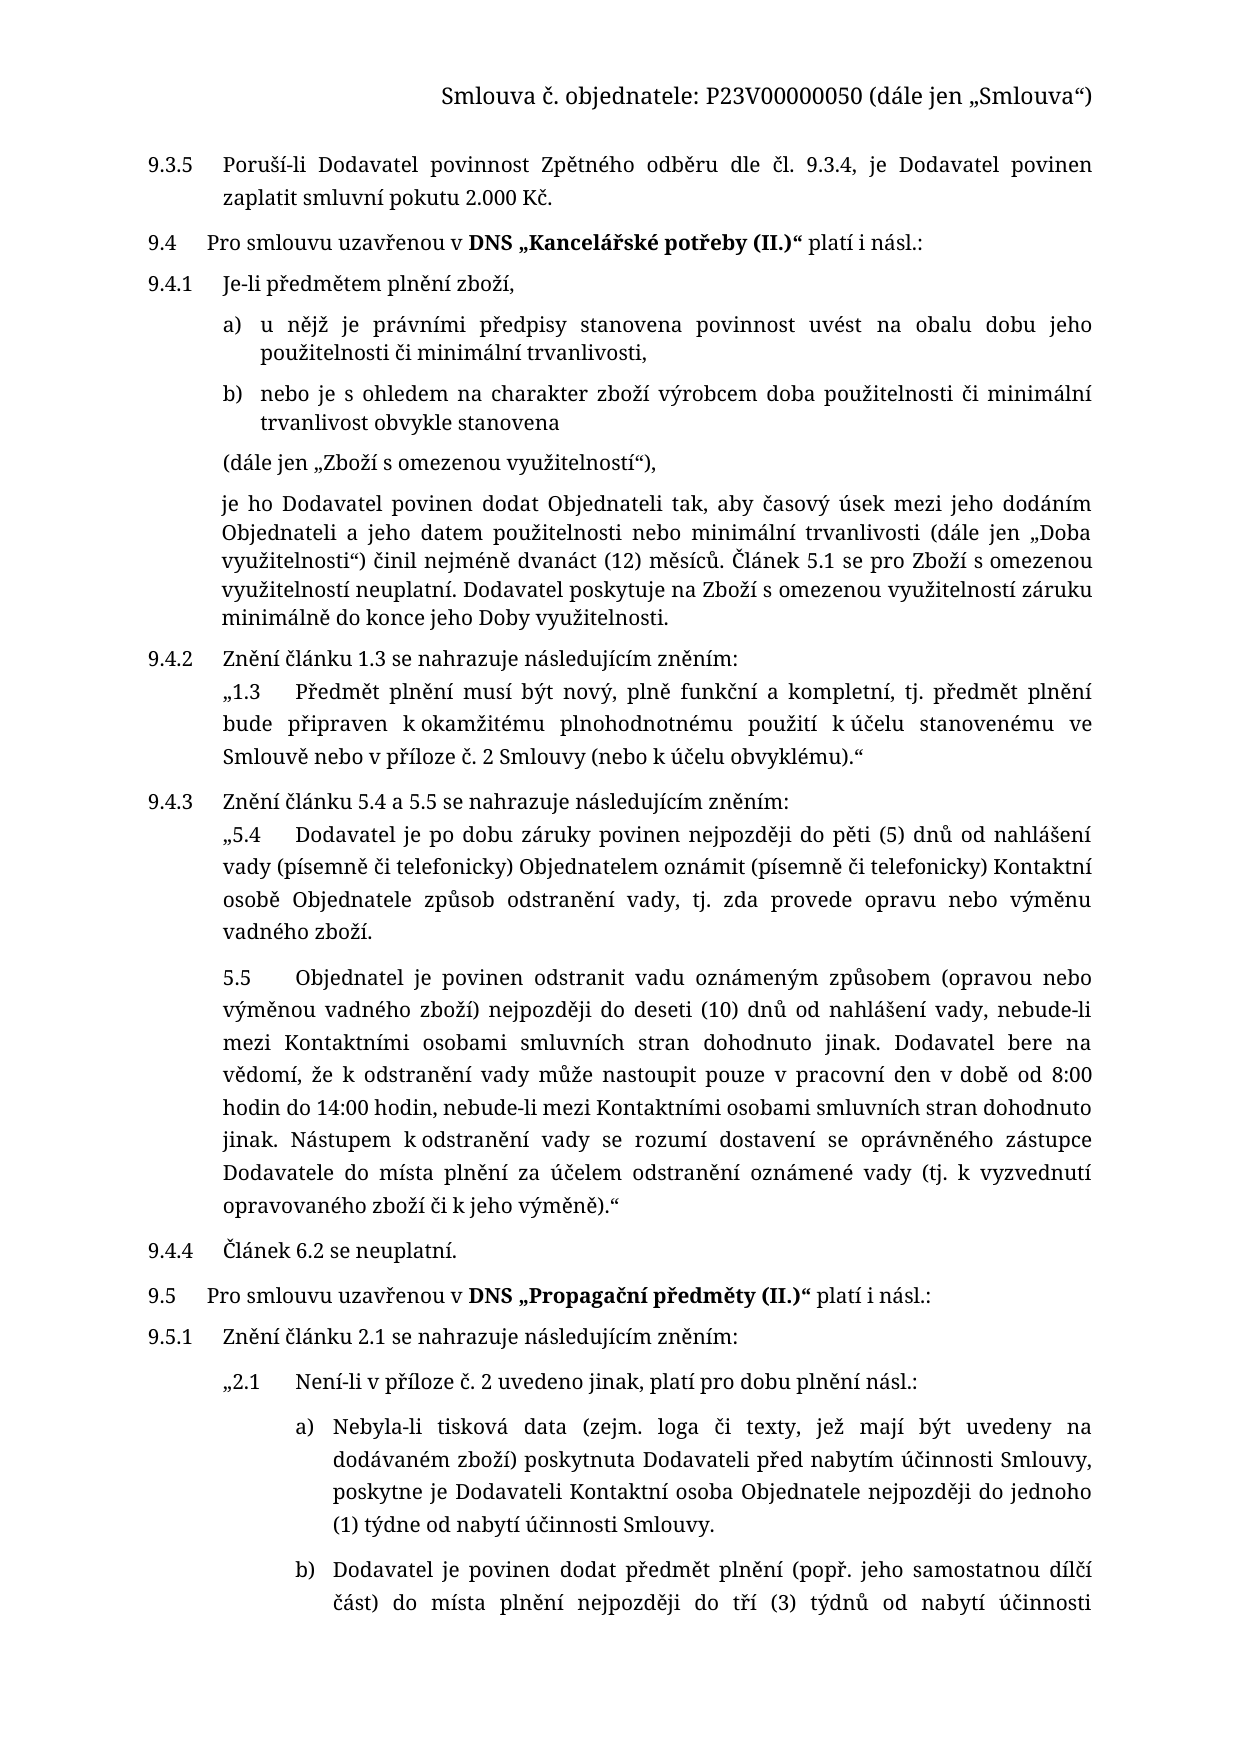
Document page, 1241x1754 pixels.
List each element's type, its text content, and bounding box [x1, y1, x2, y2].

list Znění článku 1.3 se nahrazuje následujícím zněním: [148, 644, 1093, 673]
list Znění článku 5.4 a 5.5 se nahrazuje následujícím zněním: [148, 787, 1093, 816]
list nebo je s ohledem na charakter zboží výrobcem doba použitelnosti či minimální trvanlivost obvykle stanovena [223, 379, 1093, 436]
list „2.1 Není-li v příloze č. 2 uvedeno jinak, platí pro dobu plnění násl.: [223, 1367, 1093, 1396]
text je ho Dodavatel povinen dodat Objednateli tak, aby časový úsek mezi jeho dodáním Objednateli a jeho datem použitelnosti nebo minimální trvanlivosti (dále jen „Doba využitelnosti“) činil nejméně dvanáct (12) měsíců. Článek 5.1 se pro Zboží s omezenou využitelností neuplatní. Dodavatel poskytuje na Zboží s omezenou využitelností záruku minimálně do konce jeho Doby využitelnosti. [221, 489, 1093, 632]
list Poruší-li Dodavatel povinnost Zpětného odběru dle čl. 9.3.4, je Dodavatel povinen zaplatit smluvní pokutu 2.000 Kč. [148, 150, 1093, 211]
list „5.4 Dodavatel je po dobu záruky povinen nejpozději do pěti (5) dnů od nahlášení vady (písemně či telefonicky) Objednatelem oznámit (písemně či telefonicky) Kontaktní osobě Objednatele způsob odstranění vady, tj. zda provede opravu nebo výměnu vadného zboží. [223, 820, 1093, 946]
list Je-li předmětem plnění zboží, [148, 269, 1093, 297]
list Pro smlouvu uzavřenou v DNS „Propagační předměty (II.)“ platí i násl.: [148, 1281, 1093, 1309]
list u nějž je právními předpisy stanovena povinnost uvést na obalu dobu jeho použitelnosti či minimální trvanlivosti, [223, 310, 1093, 367]
text (dále jen „Zboží s omezenou využitelností“), [223, 448, 1093, 477]
list 5.5 Objednatel je povinen odstranit vadu oznámeným způsobem (opravou nebo výměnou vadného zboží) nejpozději do deseti (10) dnů od nahlášení vady, nebude-li mezi Kontaktními osobami smluvních stran dohodnuto jinak. Dodavatel bere na vědomí, že k odstranění vady může nastoupit pouze v pracovní den v době od 8:00 hodin do 14:00 hodin, nebude-li mezi Kontaktními osobami smluvních stran dohodnuto jinak. Nástupem k odstranění vady se rozumí dostavení se oprávněného zástupce Dodavatele do místa plnění za účelem odstranění oznámené vady (tj. k vyzvednutí opravovaného zboží či k jeho výměně).“ [223, 963, 1093, 1219]
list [295, 1555, 1093, 1616]
list „1.3 Předmět plnění musí být nový, plně funkční a kompletní, tj. předmět plnění bude připraven k okamžitému plnohodnotnému použití k účelu stanovenému ve Smlouvě nebo v příloze č. 2 Smlouvy (nebo k účelu obvyklému).“ [223, 677, 1093, 770]
list Znění článku 2.1 se nahrazuje následujícím zněním: [148, 1322, 1093, 1350]
list Nebyla-li tisková data (zejm. loga či texty, jež mají být uvedeny na dodávaném zboží) poskytnuta Dodavateli před nabytím účinnosti Smlouvy, poskytne je Dodavateli Kontaktní osoba Objednatele nejpozději do jednoho (1) týdne od nabytí účinnosti Smlouvy. [295, 1412, 1093, 1538]
list Článek 6.2 se neuplatní. [148, 1236, 1093, 1264]
list Pro smlouvu uzavřenou v DNS „Kancelářské potřeby (II.)“ platí i násl.: [148, 228, 1093, 256]
